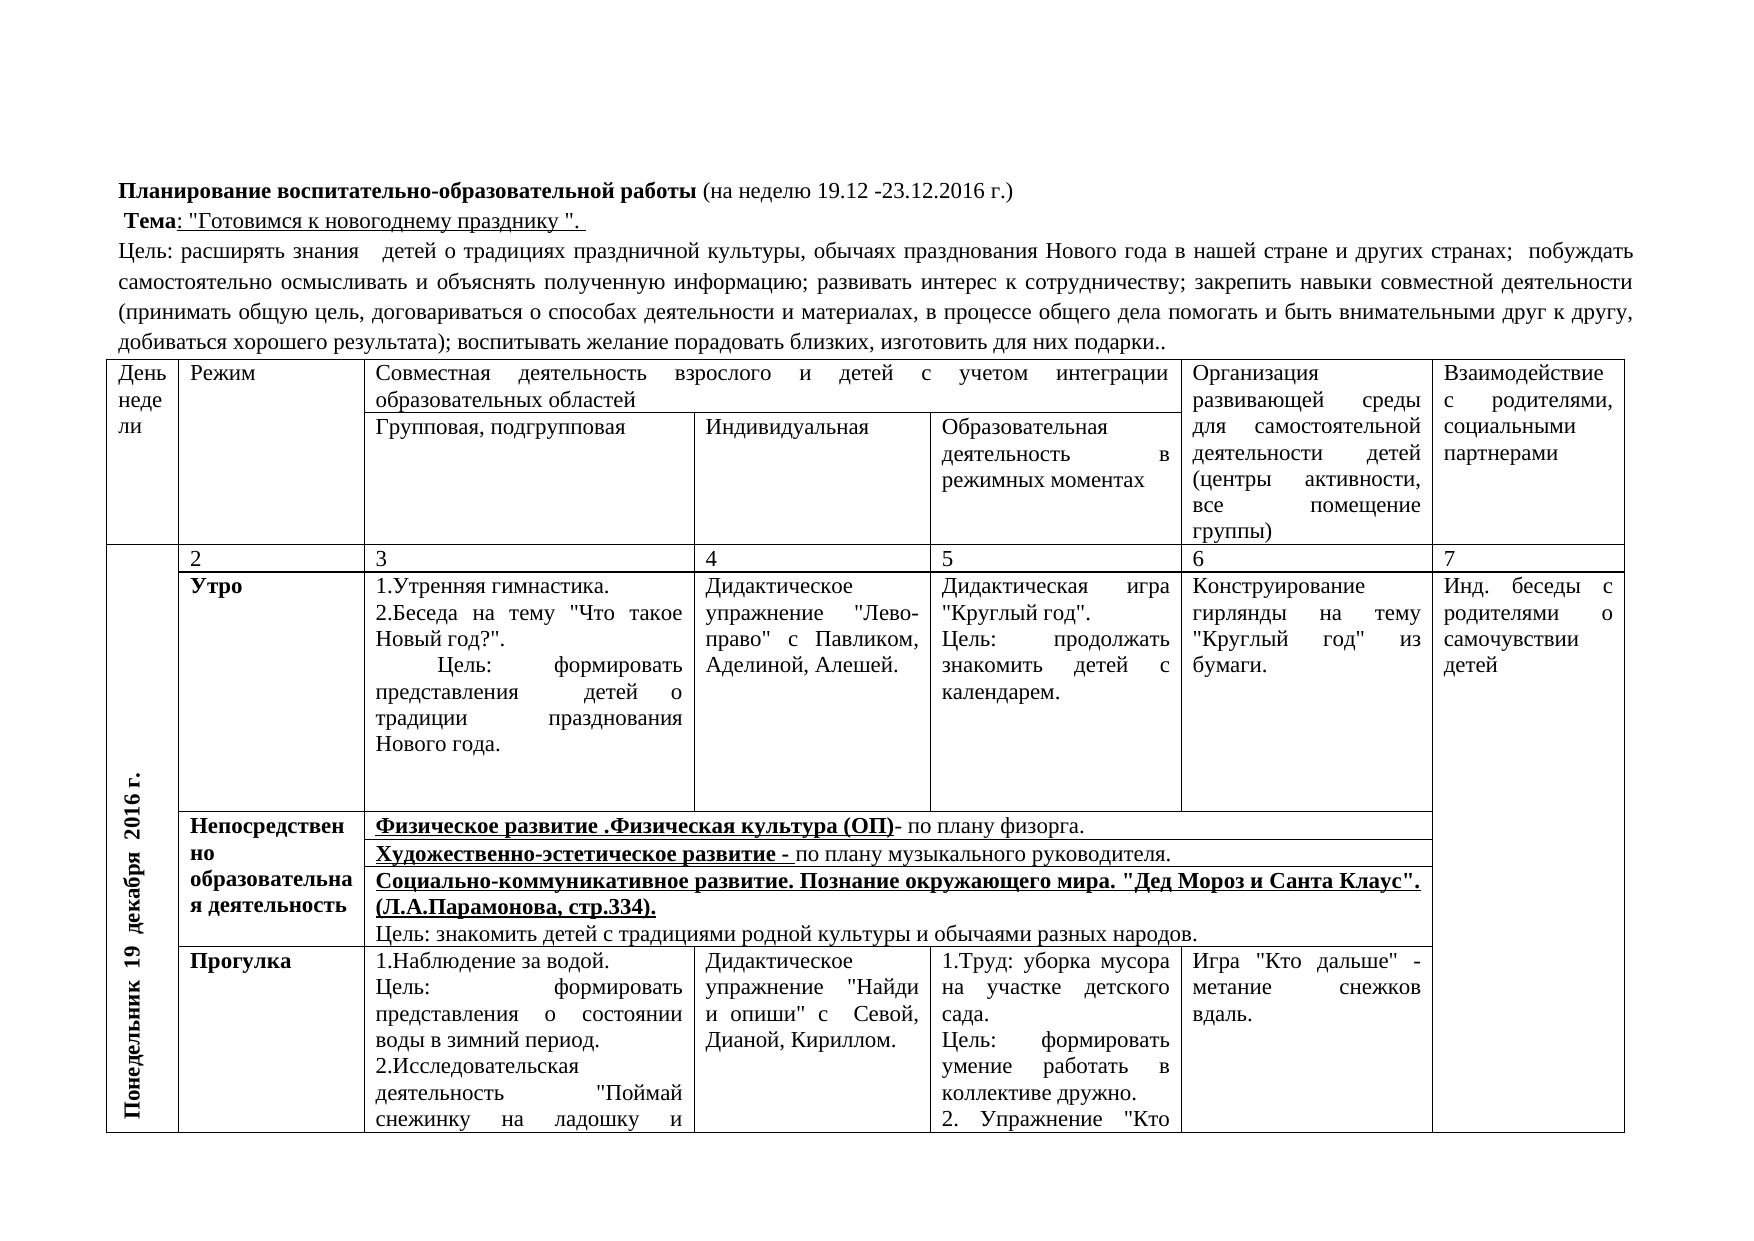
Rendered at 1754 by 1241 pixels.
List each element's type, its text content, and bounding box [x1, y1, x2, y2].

table_cell Дидактическая игра "Круглый год". Цель: продолжать знакомить детей с календарем. [931, 573, 1181, 811]
table_cell Физическое развитие .Физическая культура (ОП)- по плану физорга. [365, 812, 1432, 838]
table_cell Утро [179, 573, 364, 811]
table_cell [931, 947, 1181, 1132]
table_cell Непосредственно образовательная деятельность [179, 812, 364, 946]
table_cell 4 [695, 545, 930, 571]
text Планирование воспитательно-образовательной работы (на неделю 19.12 -23.12.2016 г.) [118, 177, 1636, 203]
table_cell 5 [931, 545, 1181, 571]
table_cell Прогулка [179, 947, 364, 1132]
table_cell Индивидуальная [695, 413, 930, 544]
table_cell 6 [1182, 545, 1432, 571]
table_header Организация развивающей среды для самостоятельной деятельности детей (центры активности, все помещение группы) [1182, 360, 1432, 544]
table_cell 3 [365, 545, 694, 571]
table_cell Образовательная деятельность в режимных моментах [931, 413, 1181, 544]
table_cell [1182, 947, 1432, 1132]
table_header Режим [179, 360, 364, 544]
table_cell Групповая, подгрупповая [365, 413, 694, 544]
text Цель: расширять знания детей о традициях праздничной культуры, обычаях празднования Нового года в нашей стране и других странах; побуждать самостоятельно осмысливать и объяснять полученную информацию; развивать интерес к сотрудничеству; закрепить навыки совместной деятельности (принимать общую цель, договариваться о способах деятельности и материалах, в процессе общего дела помогать и быть внимательными друг к другу, добиваться хорошего результата); воспитывать желание порадовать близких, изготовить для них подарки.. [118, 238, 1636, 354]
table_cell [695, 947, 930, 1132]
table_cell 1.Утренняя гимнастика. 2.Беседа на тему "Что такое Новый год?". Цель: формировать представления детей о традиции празднования Нового года. [365, 573, 694, 811]
text Тема: "Готовимся к новогоднему празднику ". [118, 207, 1636, 234]
table_cell Художественно-эстетическое развитие - по плану музыкального руководителя. [365, 840, 1432, 866]
table_cell Конструирование гирлянды на тему "Круглый год" из бумаги. [1182, 573, 1432, 811]
table_cell Дидактическое упражнение "Лево-право" с Павликом, Аделиной, Алешей. [695, 573, 930, 811]
table_cell Понедельник 19 декабря 2016 г. [107, 545, 178, 1132]
table_cell 7 [1433, 545, 1624, 571]
table_cell Социально-коммуникативное развитие. Познание окружающего мира. "Дед Мороз и Санта Клаус". (Л.А.Парамонова, стр.334). Цель: знакомить детей с традициями родной культуры и обычаями разных народов. [365, 867, 1432, 946]
table_cell Инд. беседы с родителями о самочувствии детей [1433, 573, 1624, 1132]
table_header Совместная деятельность взрослого и детей с учетом интеграции образовательных областей [365, 360, 1181, 412]
table_cell 2 [179, 545, 364, 571]
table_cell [365, 947, 694, 1132]
table_header День недели [107, 360, 178, 544]
table_header Взаимодействие с родителями, социальными партнерами [1433, 360, 1624, 544]
